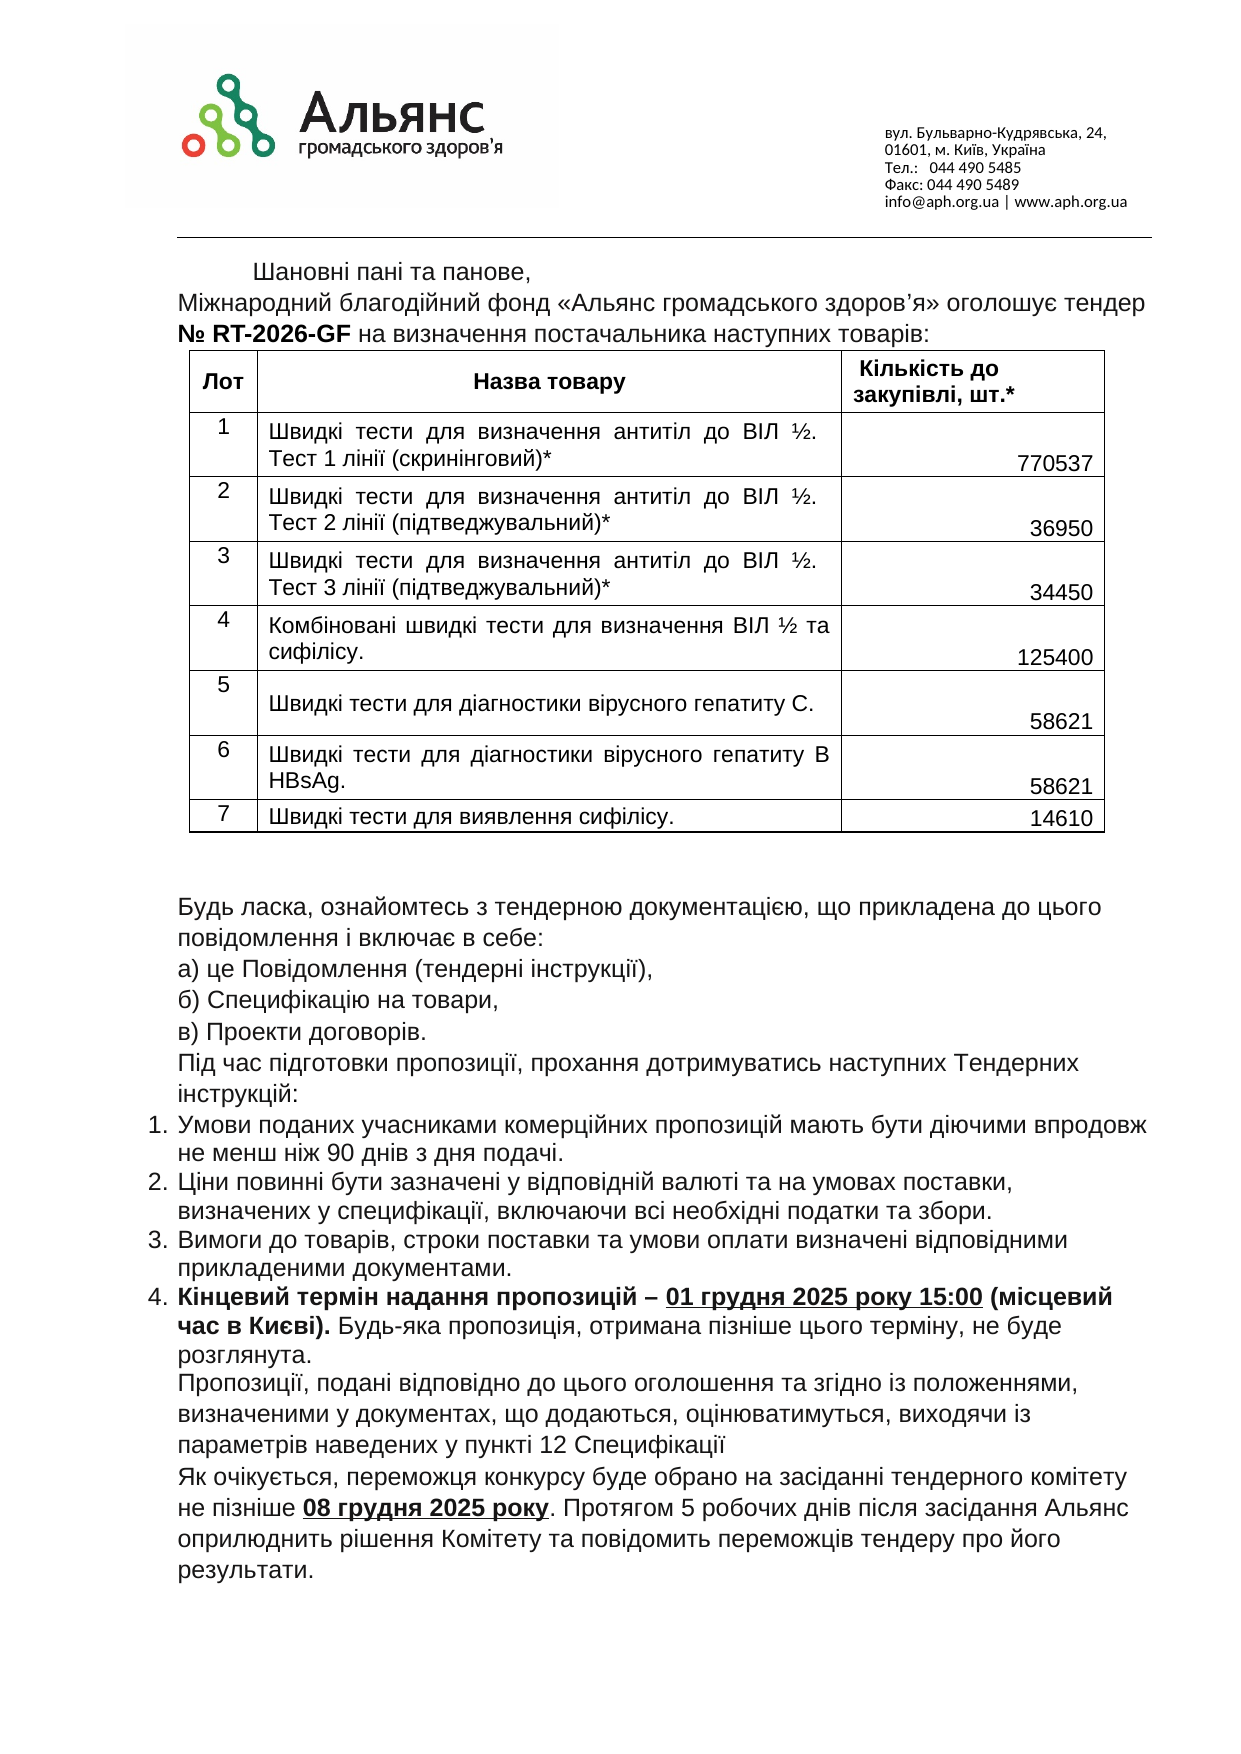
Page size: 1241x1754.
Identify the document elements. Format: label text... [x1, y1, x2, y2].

table_cell Швидкі тести для діагностики вірусного гепатиту В HBsAg. [258, 736, 841, 799]
text в) Проекти договорів. [177, 1016, 1152, 1045]
table_cell 36950 [842, 477, 1104, 541]
list Умови поданих учасниками комерційних пропозицій мають бути діючими впродовж не менш ніж 90 днів з дня подачі. [148, 1109, 1152, 1167]
text № RT-2026-GF на визначення постачальника наступних товарів: [177, 319, 1152, 348]
table_cell 58621 [842, 671, 1104, 734]
table_cell 14610 [842, 800, 1104, 831]
list Кінцевий термін надання пропозицій – 01 грудня 2025 року 15:00 (місцевий час в Києві). Будь-яка пропозиція, отримана пізніше цього терміну, не буде розглянута. [148, 1282, 1152, 1368]
table_cell 6 [190, 736, 257, 799]
text Пропозиції, подані відповідно до цього оголошення та згідно із положеннями, визначеними у документах, що додаються, оцінюватимуться, виходячи із параметрів наведених у пункті 12 Специфікації [177, 1368, 1152, 1459]
text Під час підготовки пропозиції, прохання дотримуватись наступних Тендерних інструкцій: [177, 1047, 1152, 1107]
table_cell 5 [190, 671, 257, 734]
table_cell 2 [190, 477, 257, 541]
table_cell Швидкі тести для виявлення сифілісу. [258, 800, 841, 831]
text б) Специфікацію на товари, [177, 985, 1152, 1014]
table_cell Швидкі тести для визначення антитіл до ВІЛ ½. Тест 2 лінії (підтведжувальний)* [258, 477, 841, 541]
table_cell 7 [190, 800, 257, 831]
table_cell 3 [190, 542, 257, 605]
table_cell Комбіновані швидкі тести для визначення ВІЛ ½ та сифілісу. [258, 606, 841, 670]
table_header Лот [190, 351, 257, 412]
table_cell Швидкі тести для діагностики вірусного гепатиту С. [258, 671, 841, 734]
text Шановні пані та панове, [177, 257, 1152, 286]
table_cell 770537 [842, 413, 1104, 476]
text а) це Повідомлення (тендерні інструкції), [177, 954, 1152, 983]
list Вимоги до товарів, строки поставки та умови оплати визначені відповідними прикладеними документами. [148, 1224, 1152, 1282]
table_cell 1 [190, 413, 257, 476]
table_cell 58621 [842, 736, 1104, 799]
text Міжнародний благодійний фонд «Альянс громадського здоров’я» оголошує тендер [177, 288, 1152, 317]
text Будь ласка, ознайомтесь з тендерною документацією, що прикладена до цього повідомлення і включає в себе: [177, 892, 1152, 952]
list Ціни повинні бути зазначені у відповідній валюті та на умовах поставки, визначених у специфікації, включаючи всі необхідні податки та збори. [148, 1167, 1152, 1224]
table_cell Швидкі тести для визначення антитіл до ВІЛ ½. Тест 1 лінії (скринінговий)* [258, 413, 841, 476]
picture [125, 24, 560, 208]
table_cell Швидкі тести для визначення антитіл до ВІЛ ½. Тест 3 лінії (підтведжувальний)* [258, 542, 841, 605]
table_cell 125400 [842, 606, 1104, 670]
text Як очікується, переможця конкурсу буде обрано на засіданні тендерного комітету не пізніше 08 грудня 2025 року. Протягом 5 робочих днів після засідання Альянс оприлюднить рішення Комітету та повідомить переможців тендеру про його результати. [177, 1461, 1152, 1583]
table_cell 34450 [842, 542, 1104, 605]
table_header Кількість до закупівлі, шт.* [842, 351, 1104, 412]
table_cell 4 [190, 606, 257, 670]
table_header Назва товару [258, 351, 841, 412]
